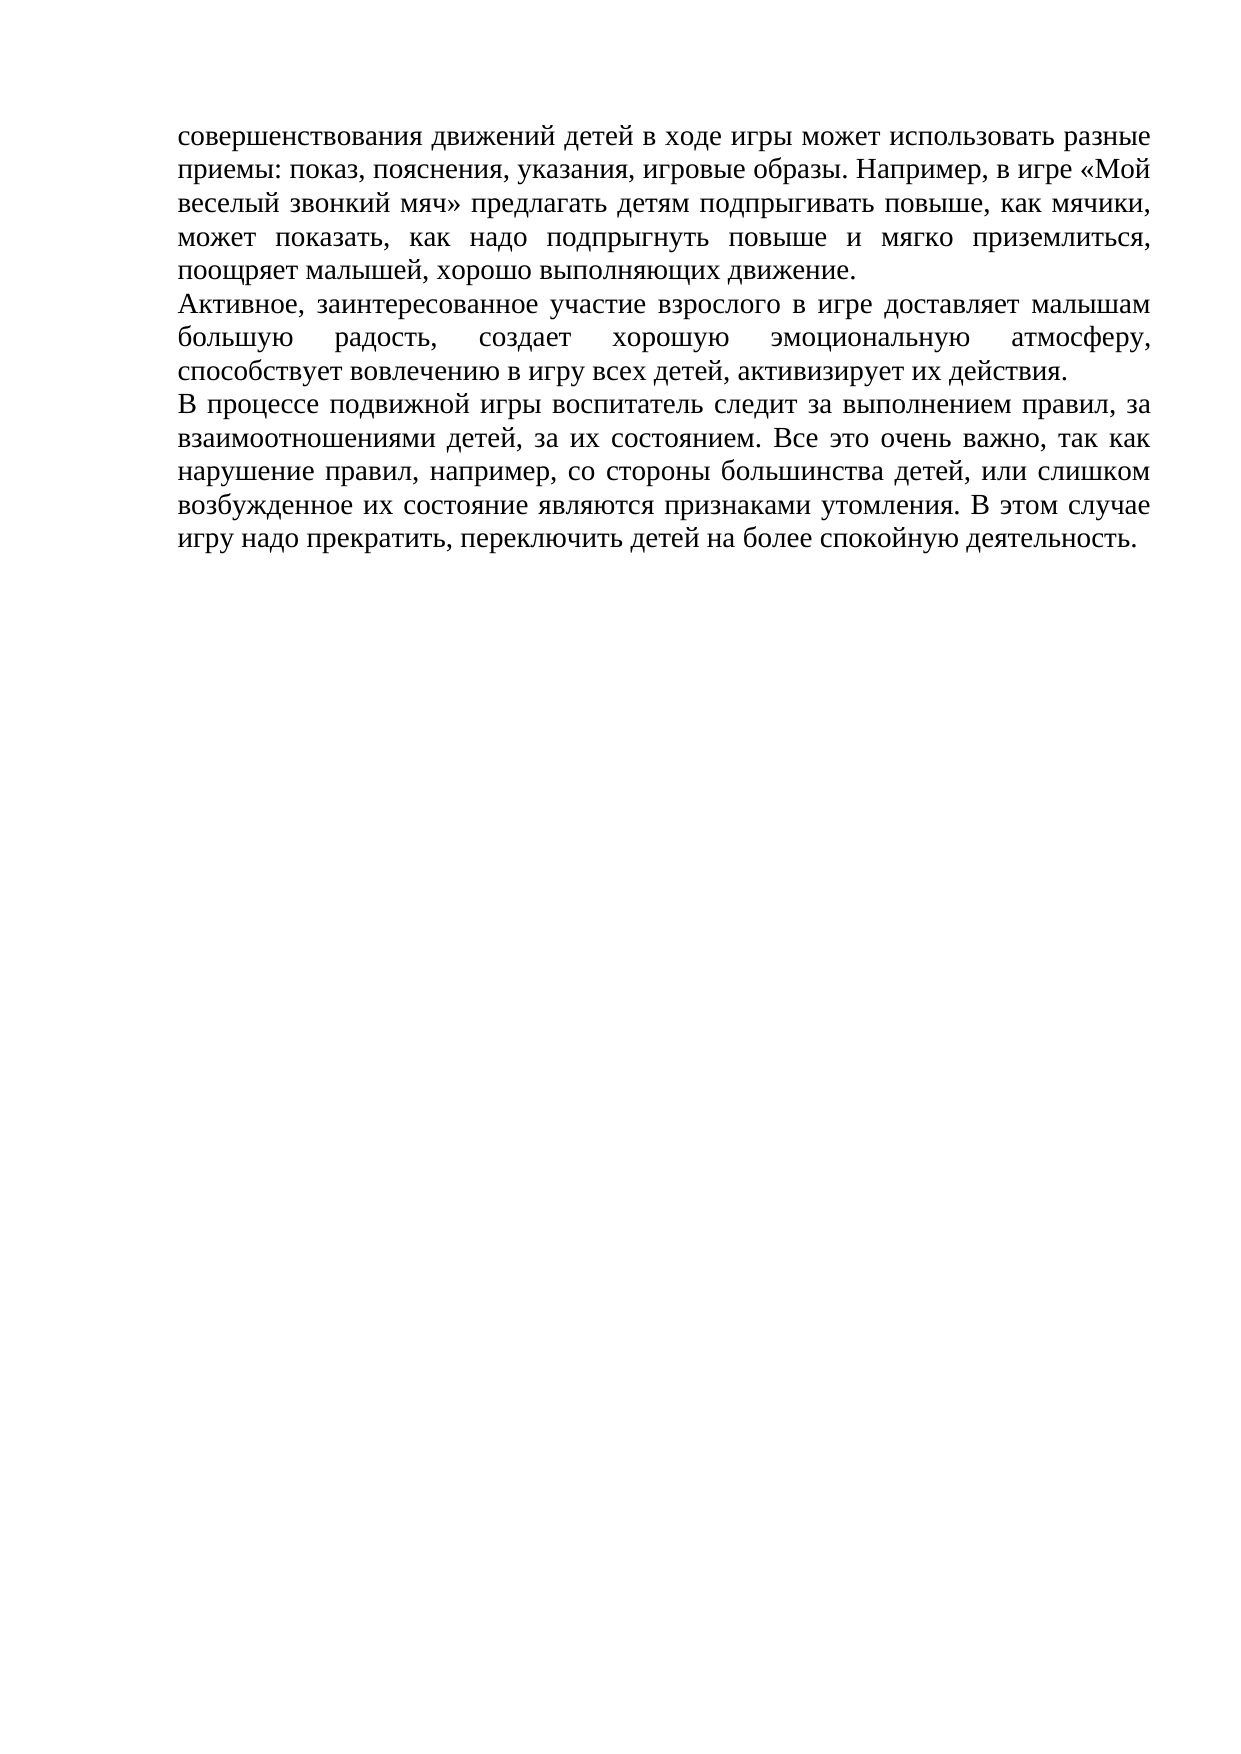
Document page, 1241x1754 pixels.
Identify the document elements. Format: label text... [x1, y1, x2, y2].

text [177, 118, 1152, 286]
text Активное, заинтересованное участие взрослого в игре доставляет малышам большую радость, создает хорошую эмоциональную атмосферу, способствует вовлечению в игру всех детей, активизирует их действия. [177, 286, 1152, 386]
text В процессе подвижной игры воспитатель следит за выполнением правил, за взаимоотношениями детей, за их состоянием. Все это очень важно, так как нарушение правил, например, со стороны большинства детей, или слишком возбужденное их состояние являются признаками утомления. В этом случае игру надо прекратить, переключить детей на более спокойную деятельность. [177, 386, 1152, 554]
